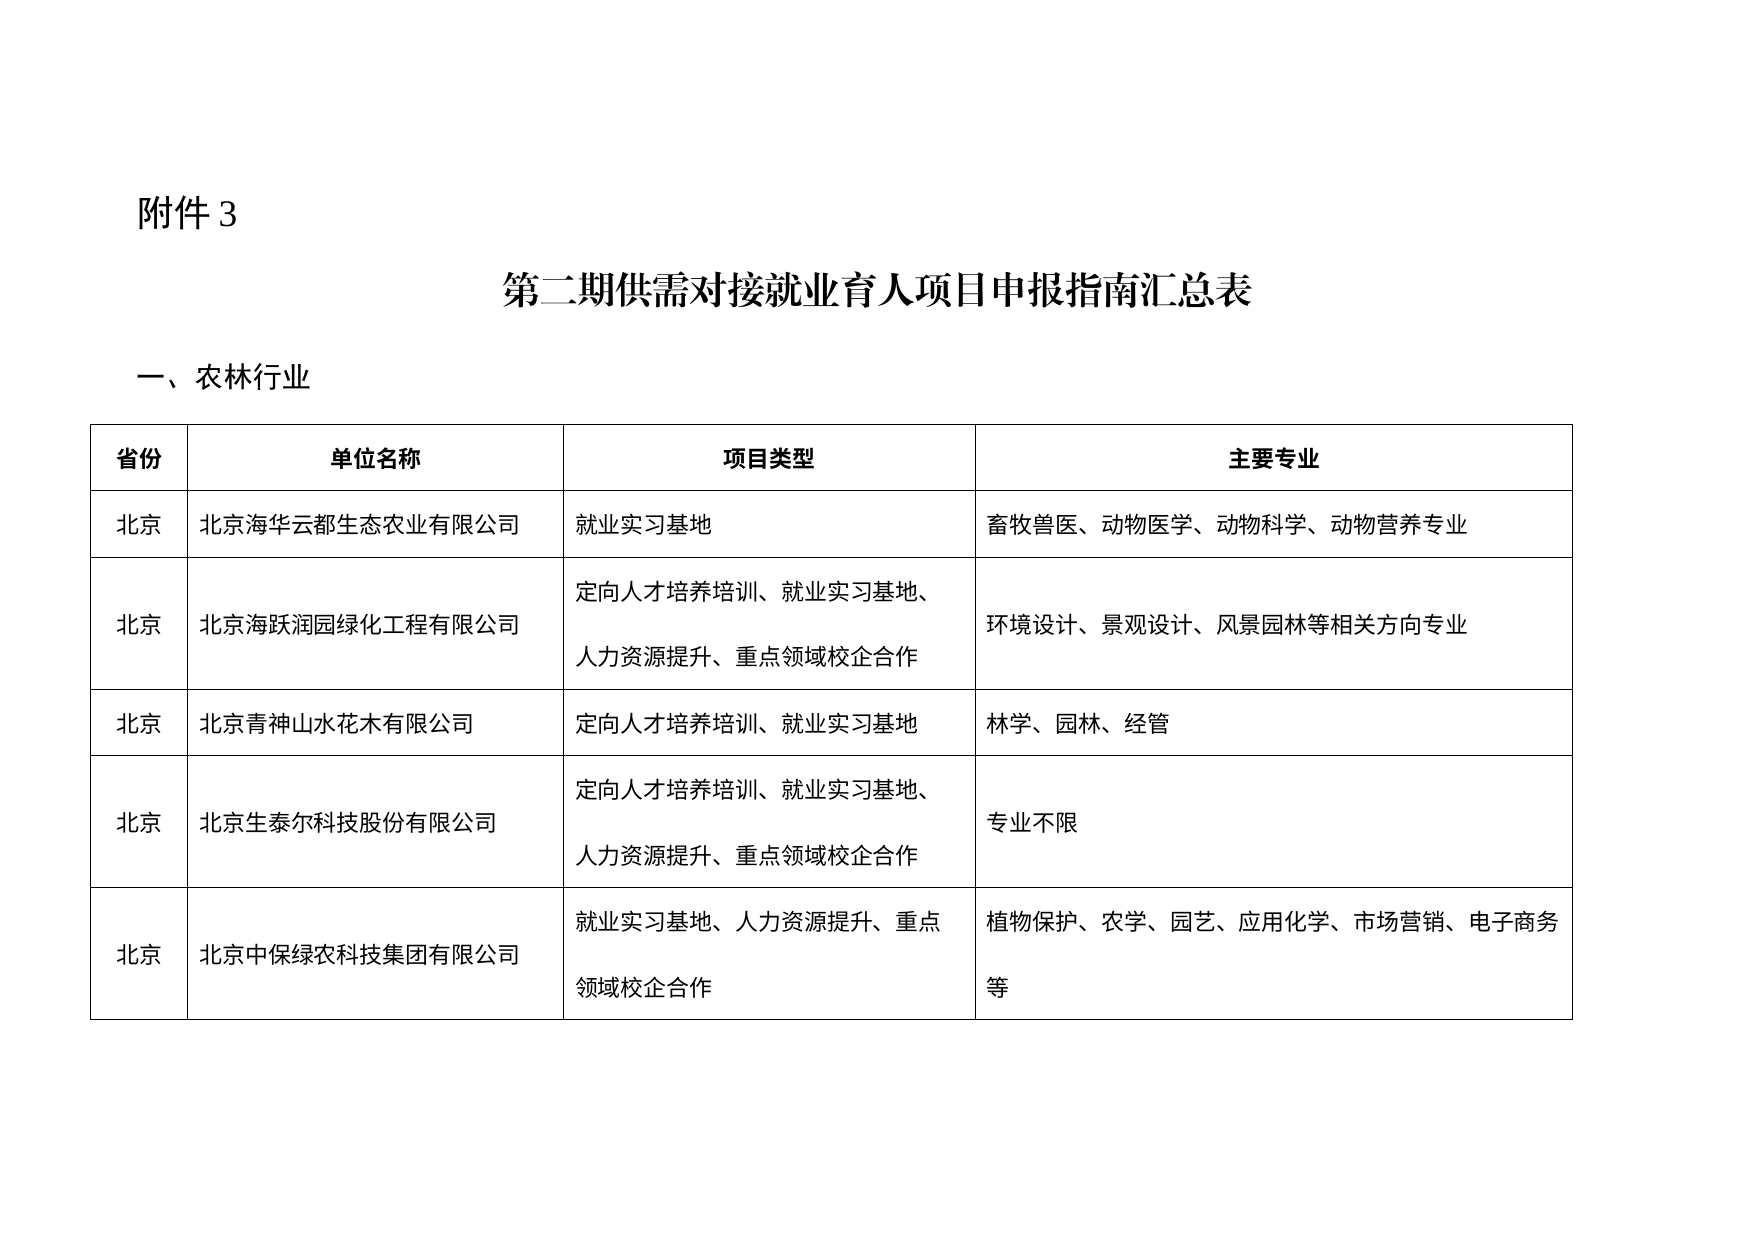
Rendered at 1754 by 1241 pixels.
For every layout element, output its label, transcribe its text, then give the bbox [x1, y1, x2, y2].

table_cell 北京海跃润园绿化工程有限公司 [188, 558, 563, 689]
table_cell 就业实习基地 [564, 491, 975, 557]
table_header 项目类型 [564, 425, 975, 490]
table_cell 北京海华云都生态农业有限公司 [188, 491, 563, 557]
table_cell 定向人才培养培训、就业实习基地、人力资源提升、重点领域校企合作 [564, 756, 975, 887]
text 附件3 [136, 178, 1618, 244]
table_cell 植物保护、农学、园艺、应用化学、市场营销、电子商务等 [976, 888, 1572, 1019]
table_cell 北京 [91, 491, 187, 557]
table_header 省份 [91, 425, 187, 490]
table_cell 北京 [91, 756, 187, 887]
table_header 主要专业 [976, 425, 1572, 490]
table_header 单位名称 [188, 425, 563, 490]
table_cell 北京青神山水花木有限公司 [188, 690, 563, 755]
table_cell 定向人才培养培训、就业实习基地 [564, 690, 975, 755]
table_cell 定向人才培养培训、就业实习基地、人力资源提升、重点领域校企合作 [564, 558, 975, 689]
table_cell 北京生泰尔科技股份有限公司 [188, 756, 563, 887]
table_cell 就业实习基地、人力资源提升、重点领域校企合作 [564, 888, 975, 1019]
table_cell 北京 [91, 888, 187, 1019]
table_cell 北京中保绿农科技集团有限公司 [188, 888, 563, 1019]
table_cell 专业不限 [976, 756, 1572, 887]
table_cell 北京 [91, 690, 187, 755]
table_cell 林学、园林、经管 [976, 690, 1572, 755]
table_cell 北京 [91, 558, 187, 689]
text 第二期供需对接就业育人项目申报指南汇总表 [136, 260, 1618, 326]
table_cell 环境设计、景观设计、风景园林等相关方向专业 [976, 558, 1572, 689]
text 一、农林行业 [136, 342, 1618, 407]
table_cell 畜牧兽医、动物医学、动物科学、动物营养专业 [976, 491, 1572, 557]
